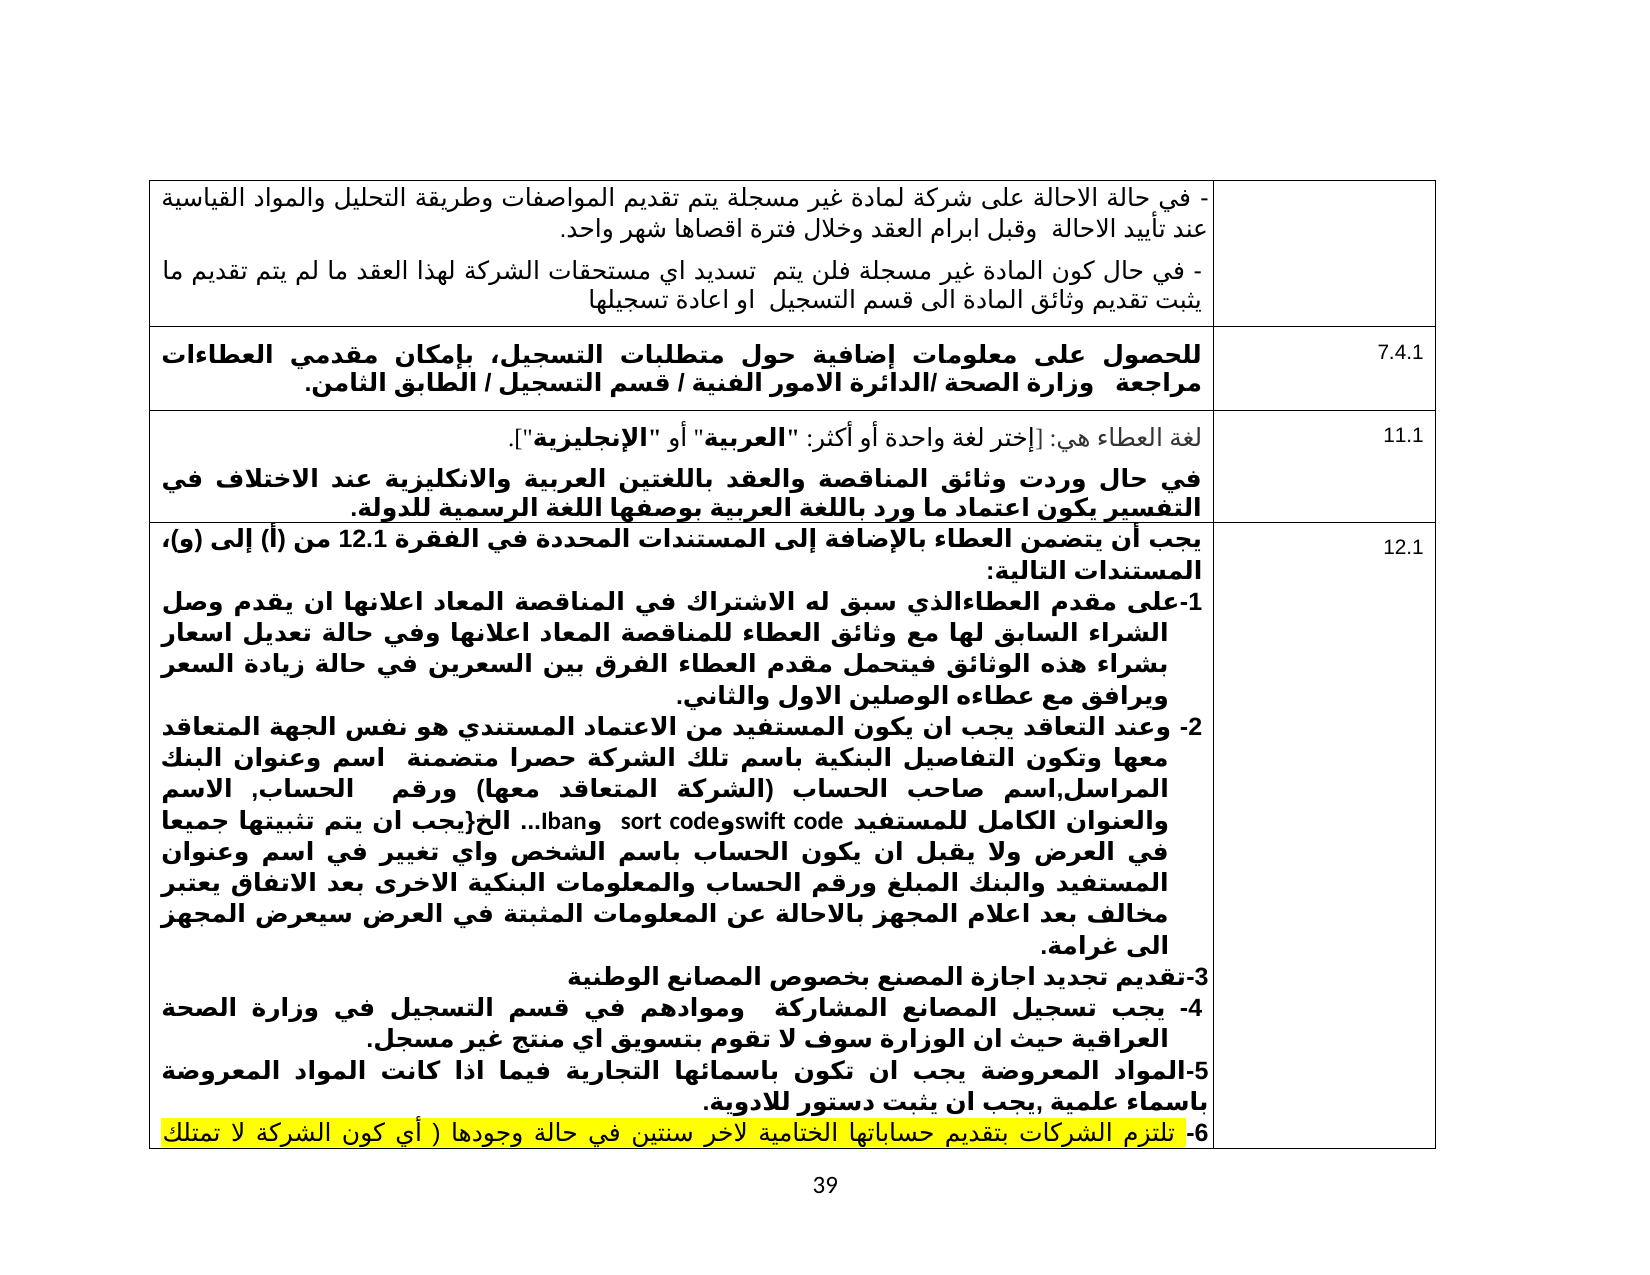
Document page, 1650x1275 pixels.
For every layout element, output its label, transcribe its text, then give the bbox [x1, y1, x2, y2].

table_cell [150, 181, 1213, 326]
table_cell 12.1 [1214, 523, 1435, 1148]
table_cell لغة العطاء هي: [إختر لغة واحدة أو أكثر: "العربية" أو "الإنجليزية"]. في حال وردت وثائق المناقصة والعقد باللغتين العربية والانكليزية عند الاختلاف في التفسير يكون اعتماد ما ورد باللغة العربية بوصفها اللغة الرسمية للدولة. [150, 411, 1213, 522]
table_cell للحصول على معلومات إضافية حول متطلبات التسجيل، بإمكان مقدمي العطاءات مراجعة وزارة الصحة /الدائرة الامور الفنية / قسم التسجيل / الطابق الثامن. [150, 327, 1213, 409]
table_cell 11.1 [1214, 411, 1435, 522]
table_cell [1214, 181, 1435, 326]
table_cell 7.4.1 [1214, 327, 1435, 409]
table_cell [150, 523, 1213, 1148]
